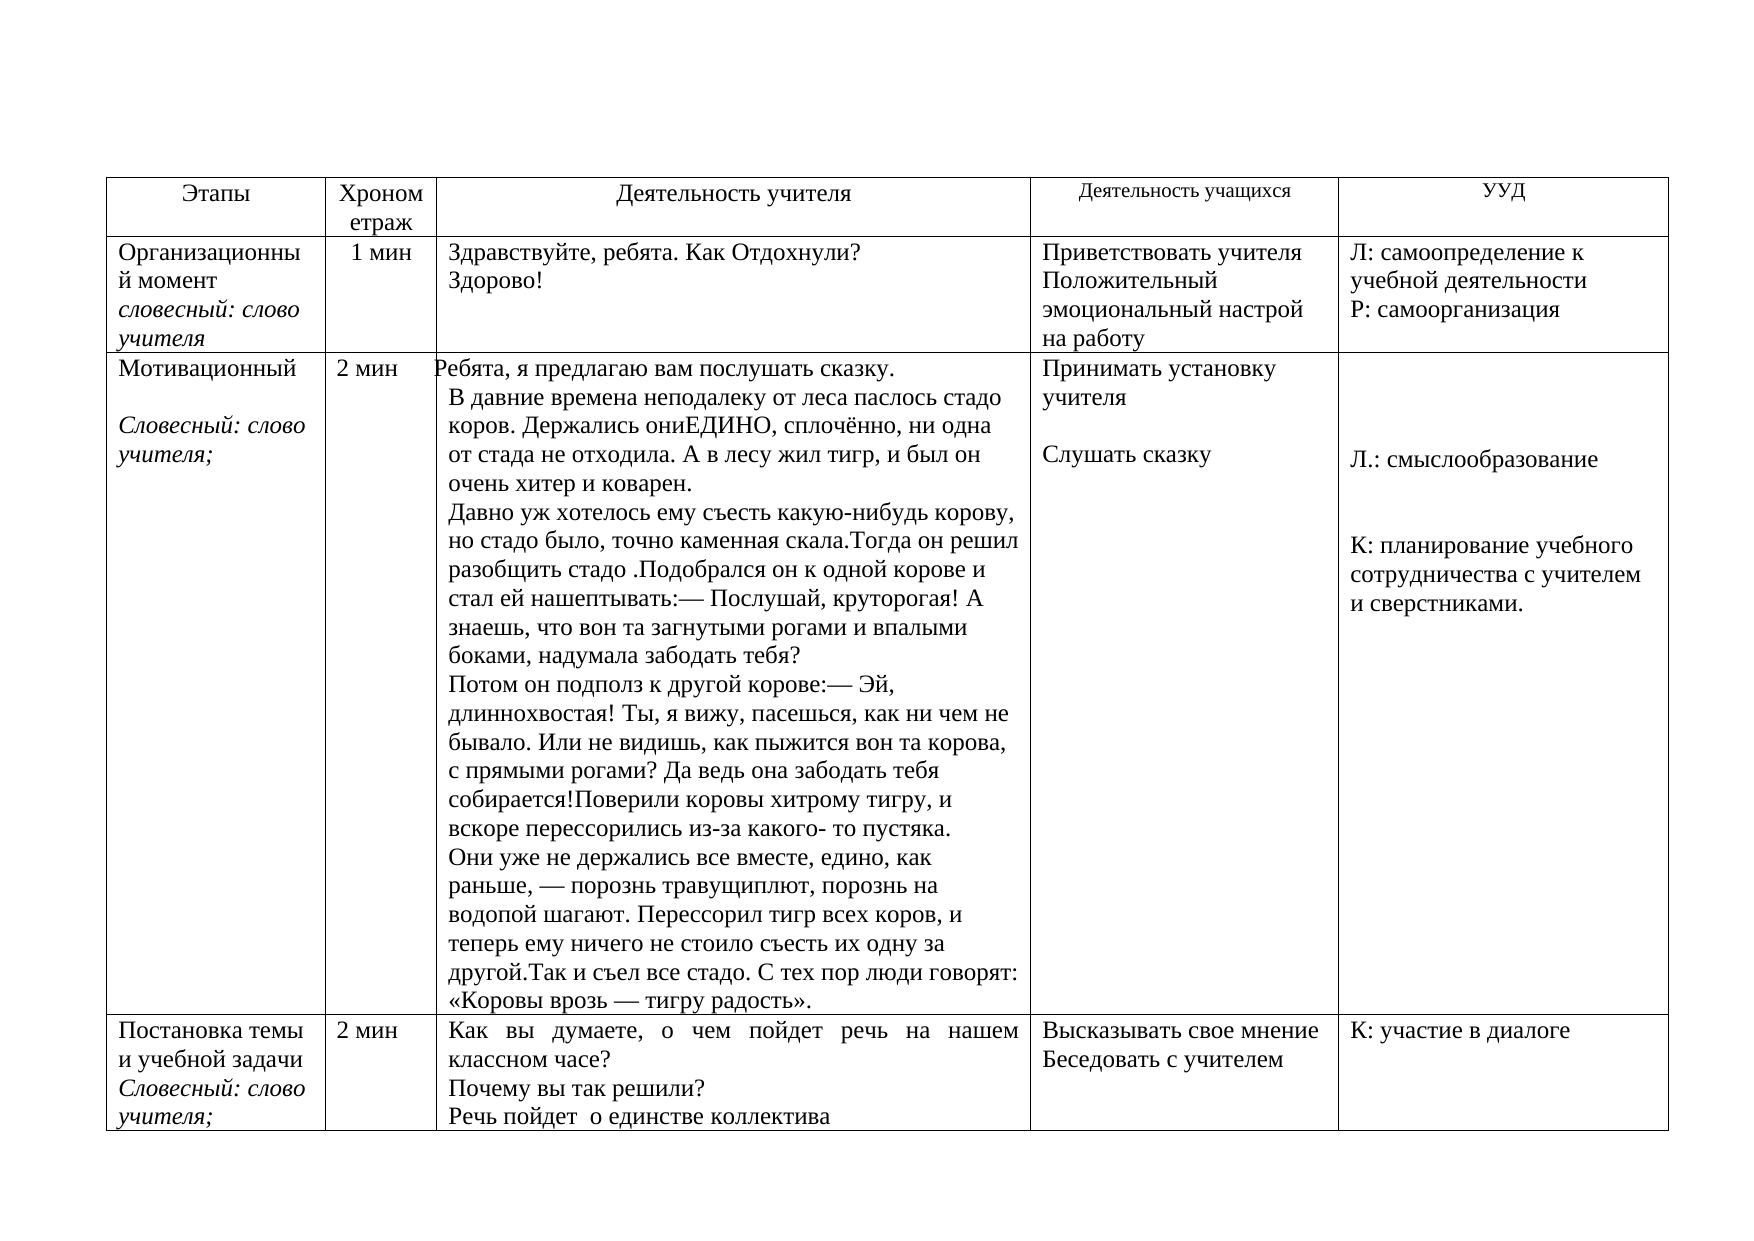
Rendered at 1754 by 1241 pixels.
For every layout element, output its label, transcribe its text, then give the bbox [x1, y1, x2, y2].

table_cell 2 мин [326, 353, 436, 1014]
table_header Хронометраж [326, 178, 436, 236]
table_cell Организационный момент словесный: слово учителя [107, 237, 325, 352]
table_header Деятельность учителя [437, 178, 1030, 236]
table_cell Л: самоопределение к учебной деятельности Р: самоорганизация [1339, 237, 1668, 352]
table_cell Приветствовать учителя Положительный эмоциональный настрой на работу [1031, 237, 1338, 352]
table_cell Ребята, я предлагаю вам послушать сказку. В давние времена неподалеку от леса паслось стадо коров. Держались ониЕДИНО, сплочённо, ни одна от стада не отходила. А в лесу жил тигр, и был он очень хитер и коварен. Давно уж хотелось ему съесть какую-нибудь корову, но стадо было, точно каменная скала.Тогда он решил разобщить стадо .Подобрался он к одной корове и стал ей нашептывать:— Послушай, круторогая! А знаешь, что вон та загнутыми рогами и впалыми боками, надумала забодать тебя? Потом он подполз к другой корове:— Эй, длиннохвостая! Ты, я вижу, пасешься, как ни чем не бывало. Или не видишь, как пыжится вон та корова, с прямыми рогами? Да ведь она забодать тебя собирается!Поверили коровы хитрому тигру, и вскоре перессорились из-за какого- то пустяка. Они уже не держались все вместе, едино, как раньше, — порознь травущиплют, порознь на водопой шагают. Перессорил тигр всех коров, и теперь ему ничего не стоило съесть их одну за другой.Так и съел все стадо. С тех пор люди говорят: «Коровы врозь — тигру радость». [437, 353, 1030, 1014]
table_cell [107, 1015, 325, 1130]
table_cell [1339, 1015, 1668, 1130]
table_cell Принимать установку учителя Слушать сказку [1031, 353, 1338, 1014]
table_cell Мотивационный Словесный: слово учителя; [107, 353, 325, 1014]
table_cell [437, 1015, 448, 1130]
table_header Этапы [107, 178, 325, 236]
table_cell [1031, 1015, 1338, 1130]
table_cell 2 мин [326, 1015, 436, 1130]
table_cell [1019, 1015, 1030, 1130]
table_cell Л.: смыслообразование К: планирование учебного сотрудничества с учителем и сверстниками. [1339, 353, 1668, 1014]
table_header Деятельность учащихся [1031, 178, 1338, 236]
table_cell Здравствуйте, ребята. Как Отдохнули? Здорово! [437, 237, 1030, 352]
table_header УУД [1339, 178, 1668, 236]
table_cell 1 мин [326, 237, 436, 352]
